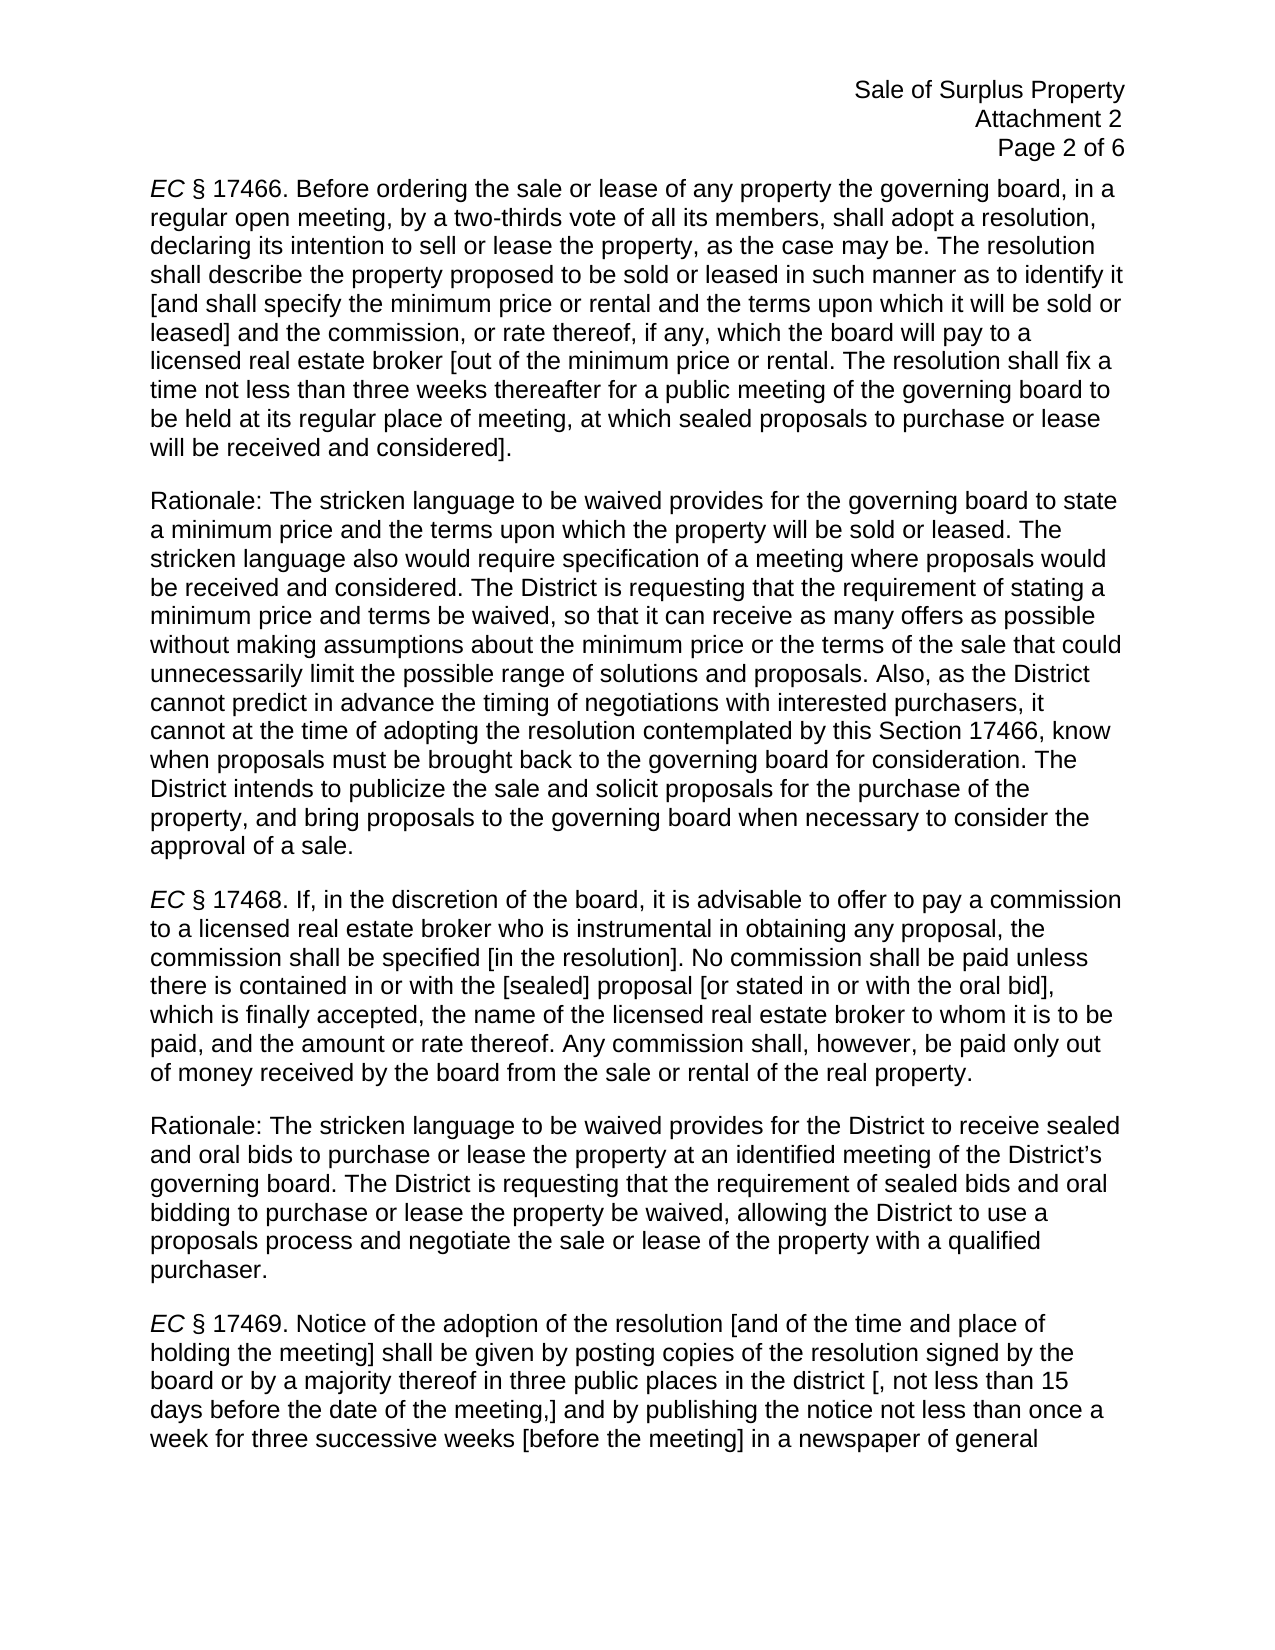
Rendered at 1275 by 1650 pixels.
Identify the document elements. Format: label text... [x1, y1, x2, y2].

text EC § 17468. If, in the discretion of the board, it is advisable to offer to pay a commission to a licensed real estate broker who is instrumental in obtaining any proposal, the commission shall be specified [in the resolution]. No commission shall be paid unless there is contained in or with the [sealed] proposal [or stated in or with the oral bid], which is finally accepted, the name of the licensed real estate broker to whom it is to be paid, and the amount or rate thereof. Any commission shall, however, be paid only out of money received by the board from the sale or rental of the real property. [150, 885, 1125, 1086]
text EC § 17466. Before ordering the sale or lease of any property the governing board, in a regular open meeting, by a two-thirds vote of all its members, shall adopt a resolution, declaring its intention to sell or lease the property, as the case may be. The resolution shall describe the property proposed to be sold or leased in such manner as to identify it [and shall specify the minimum price or rental and the terms upon which it will be sold or leased] and the commission, or rate thereof, if any, which the board will pay to a licensed real estate broker [out of the minimum price or rental. The resolution shall fix a time not less than three weeks thereafter for a public meeting of the governing board to be held at its regular place of meeting, at which sealed proposals to purchase or lease will be received and considered]. [150, 174, 1125, 461]
text Rationale: The stricken language to be waived provides for the governing board to state a minimum price and the terms upon which the property will be sold or leased. The stricken language also would require specification of a meeting where proposals would be received and considered. The District is requesting that the requirement of stating a minimum price and terms be waived, so that it can receive as many offers as possible without making assumptions about the minimum price or the terms of the sale that could unnecessarily limit the possible range of solutions and proposals. Also, as the District cannot predict in advance the timing of negotiations with interested purchasers, it cannot at the time of adopting the resolution contemplated by this Section 17466, know when proposals must be brought back to the governing board for consideration. The District intends to publicize the sale and solicit proposals for the purchase of the property, and bring proposals to the governing board when necessary to consider the approval of a sale. [150, 486, 1125, 860]
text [150, 1309, 1125, 1452]
text Rationale: The stricken language to be waived provides for the District to receive sealed and oral bids to purchase or lease the property at an identified meeting of the District’s governing board. The District is requesting that the requirement of sealed bids and oral bidding to purchase or lease the property be waived, allowing the District to use a proposals process and negotiate the sale or lease of the property with a qualified purchaser. [150, 1111, 1125, 1284]
